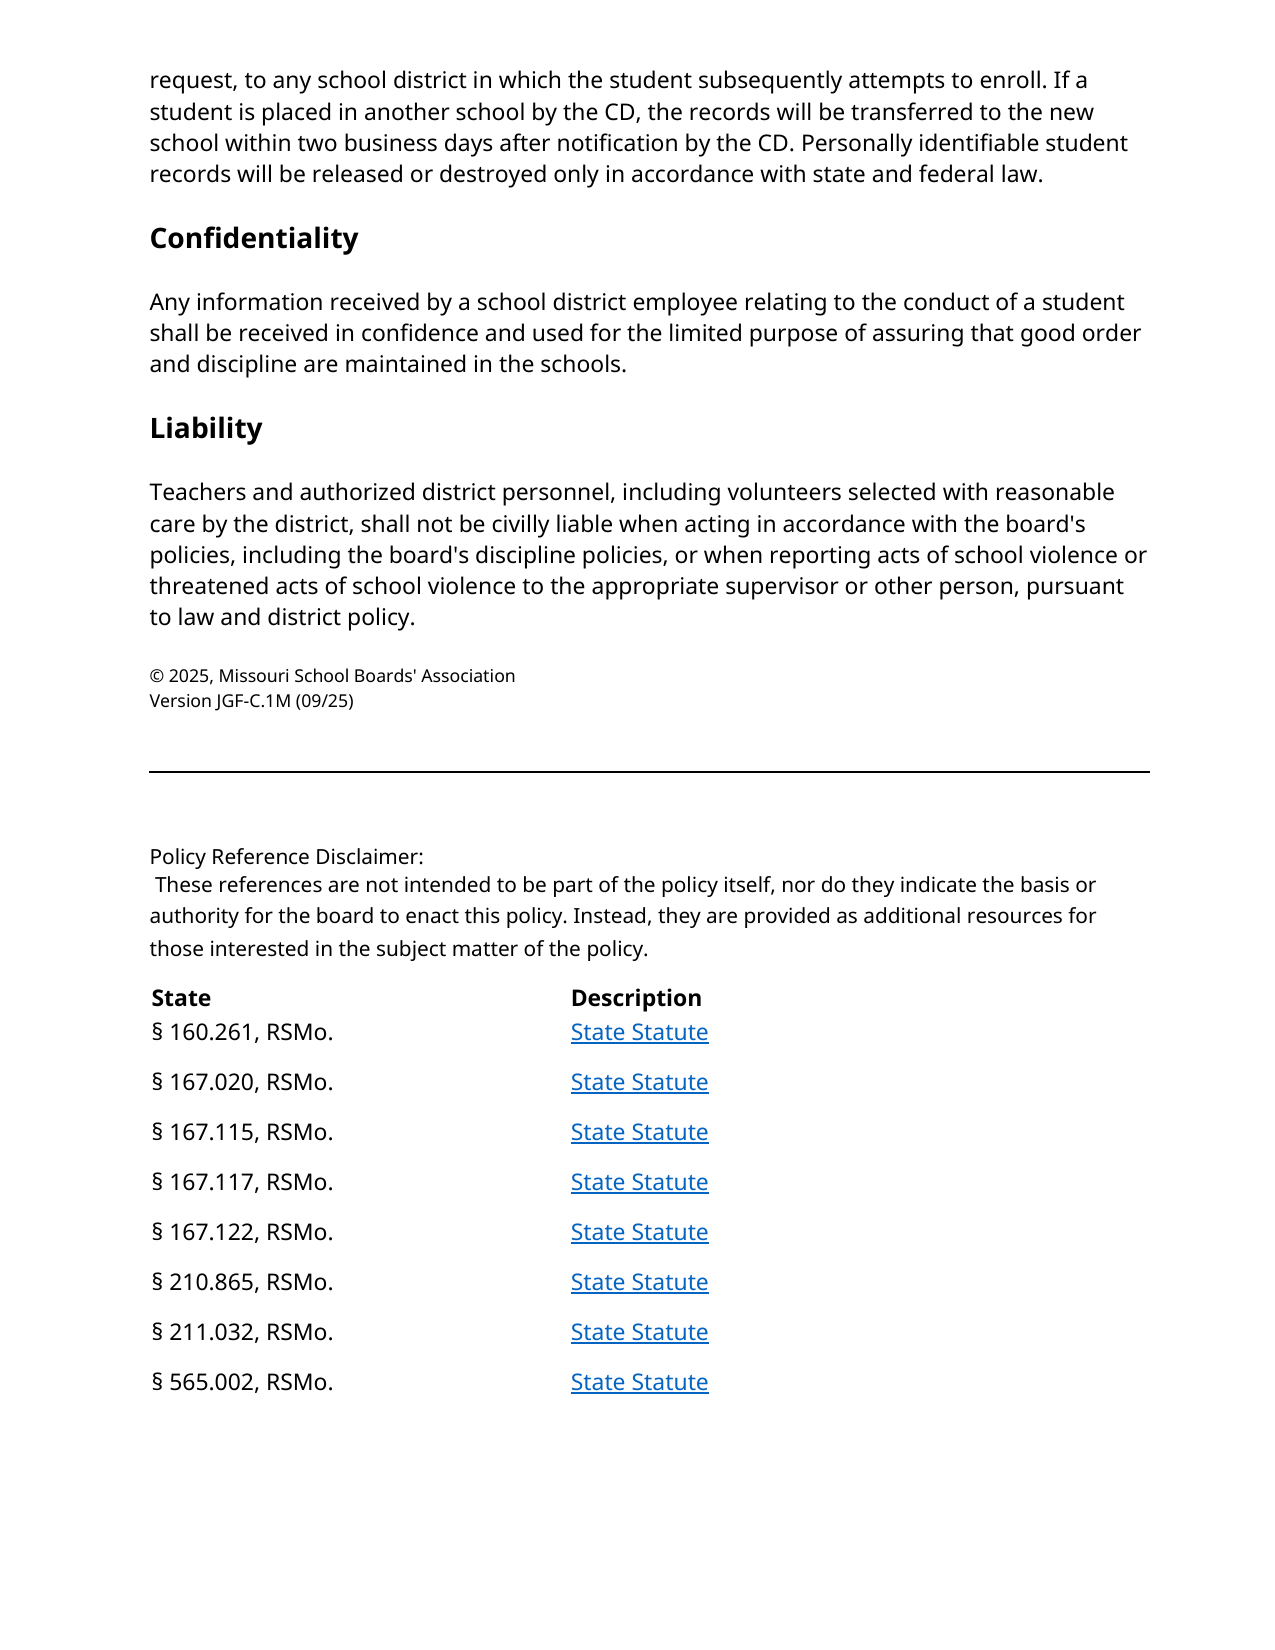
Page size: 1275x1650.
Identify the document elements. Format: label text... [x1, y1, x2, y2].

subtitle Liability [149, 409, 1150, 447]
table_cell State Statute [570, 1366, 1191, 1416]
table_header Description [570, 983, 1191, 1016]
text Any information received by a school district employee relating to the conduct of a student shall be received in confidence and used for the limited purpose of assuring that good order and discipline are maintained in the schools. [149, 286, 1150, 380]
table_cell § 167.020, RSMo. [150, 1066, 569, 1116]
table_cell State Statute [570, 1116, 1191, 1166]
table_cell State Statute [570, 1166, 1191, 1216]
table_cell § 167.117, RSMo. [150, 1166, 569, 1216]
table_cell § 565.002, RSMo. [150, 1366, 569, 1416]
table_cell State Statute [570, 1266, 1191, 1316]
table_cell § 167.115, RSMo. [150, 1116, 569, 1166]
table_cell § 160.261, RSMo. [150, 1016, 569, 1066]
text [149, 64, 1150, 189]
table_cell § 210.865, RSMo. [150, 1266, 569, 1316]
table_cell State Statute [570, 1016, 1191, 1066]
text Teachers and authorized district personnel, including volunteers selected with reasonable care by the district, shall not be civilly liable when acting in accordance with the board's policies, including the board's discipline policies, or when reporting acts of school violence or threatened acts of school violence to the appropriate supervisor or other person, pursuant to law and district policy. © 2025, Missouri School Boards' Association Version JGF-C.1M (09/25) [149, 476, 1150, 712]
table_cell § 211.032, RSMo. [150, 1316, 569, 1366]
table_cell State Statute [570, 1316, 1191, 1366]
table_cell State Statute [570, 1216, 1191, 1266]
table_header State [150, 983, 569, 1016]
table_cell § 167.122, RSMo. [150, 1216, 569, 1266]
subtitle Policy Reference Disclaimer: [149, 842, 1150, 870]
text These references are not intended to be part of the policy itself, nor do they indicate the basis or authority for the board to enact this policy. Instead, they are provided as additional resources for those interested in the subject matter of the policy. [149, 870, 1150, 963]
table_cell State Statute [570, 1066, 1191, 1116]
subtitle Confidentiality [149, 218, 1150, 257]
